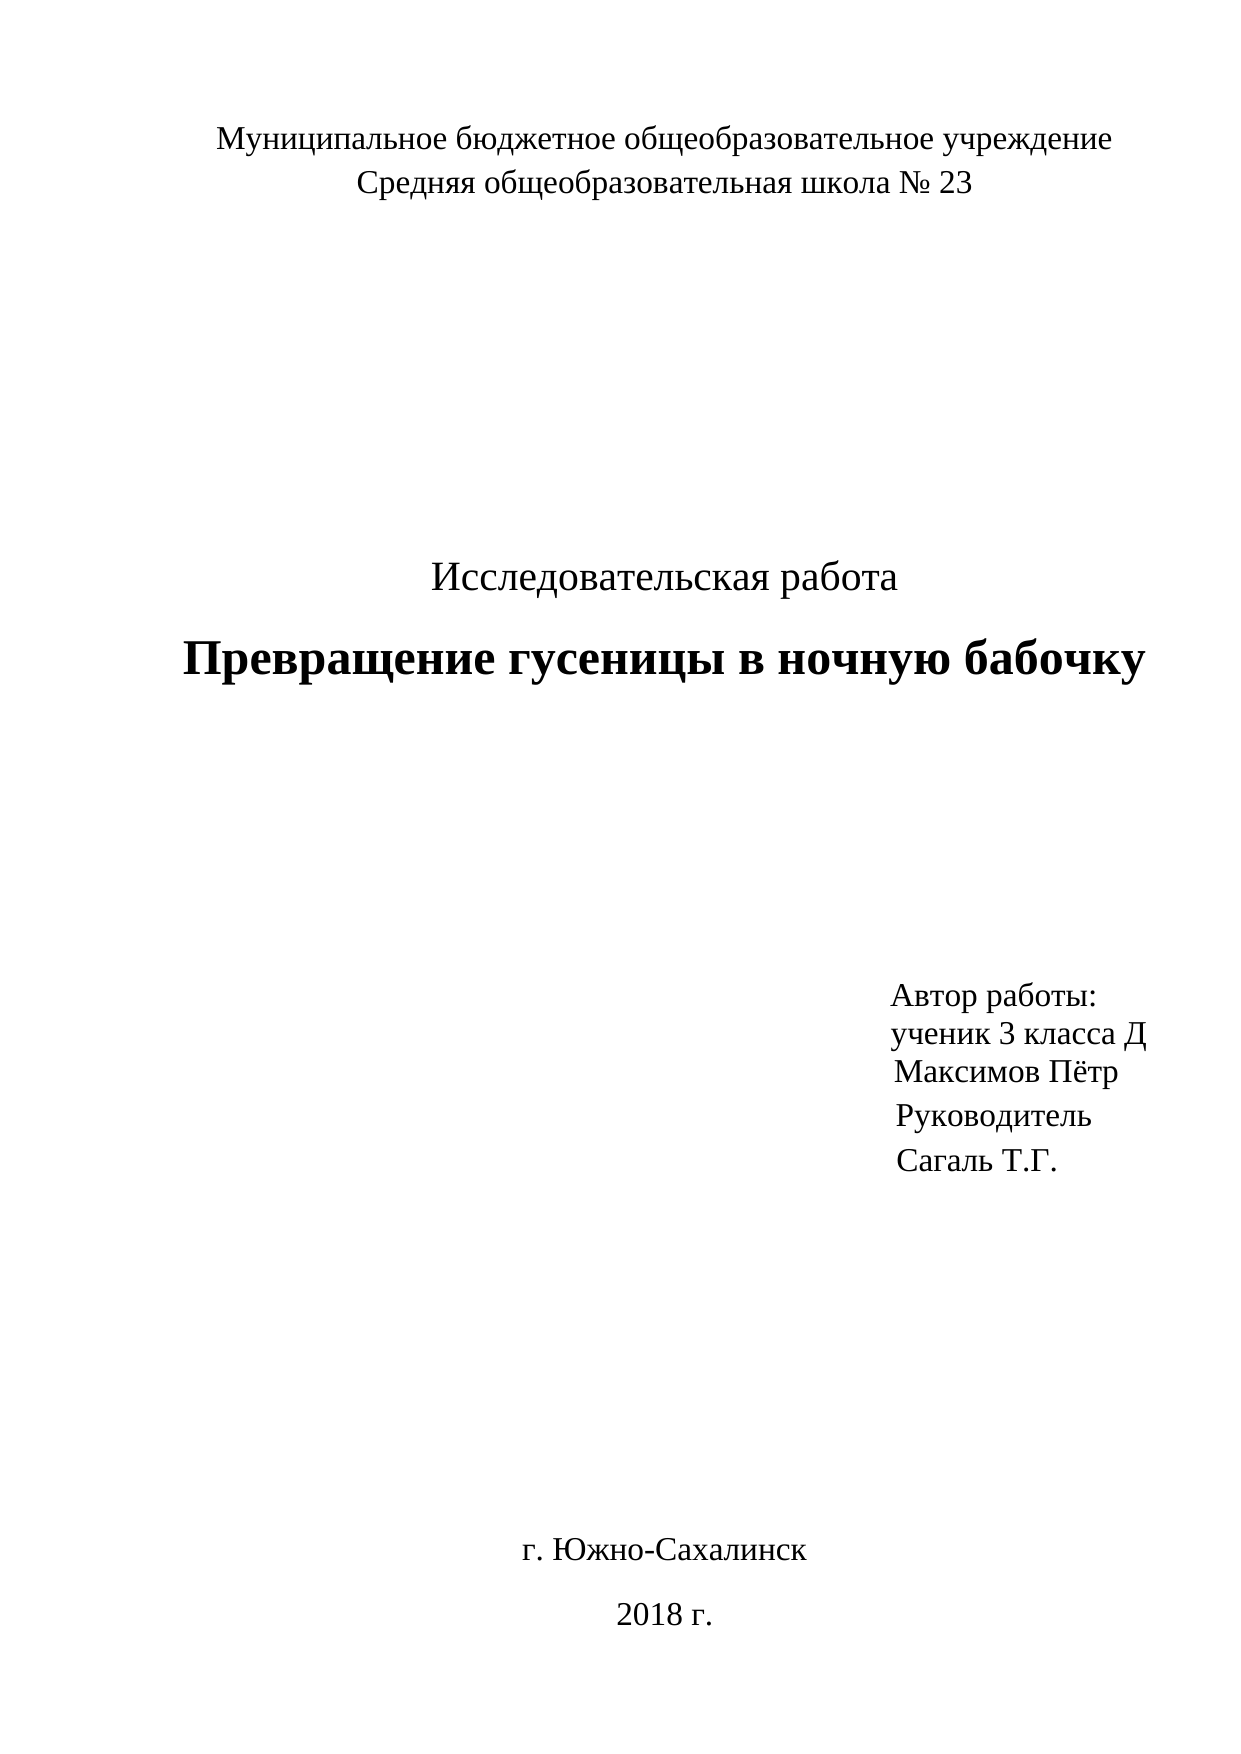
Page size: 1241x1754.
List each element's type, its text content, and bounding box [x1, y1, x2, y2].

text Сагаль Т.Г. [177, 1140, 1152, 1178]
text Автор работы: [177, 975, 1152, 1013]
text Максимов Пётр [177, 1052, 1152, 1090]
text Исследовательская работа [177, 552, 1152, 599]
text ученик 3 класса Д [177, 1013, 1152, 1052]
text 2018 г. [177, 1594, 1152, 1632]
text Руководитель [177, 1096, 1152, 1134]
text Превращение гусеницы в ночную бабочку [177, 627, 1152, 685]
text Муниципальное бюджетное общеобразовательное учреждение Средняя общеобразовательная школа № 23 [177, 118, 1152, 201]
text г. Южно-Сахалинск [177, 1529, 1152, 1567]
